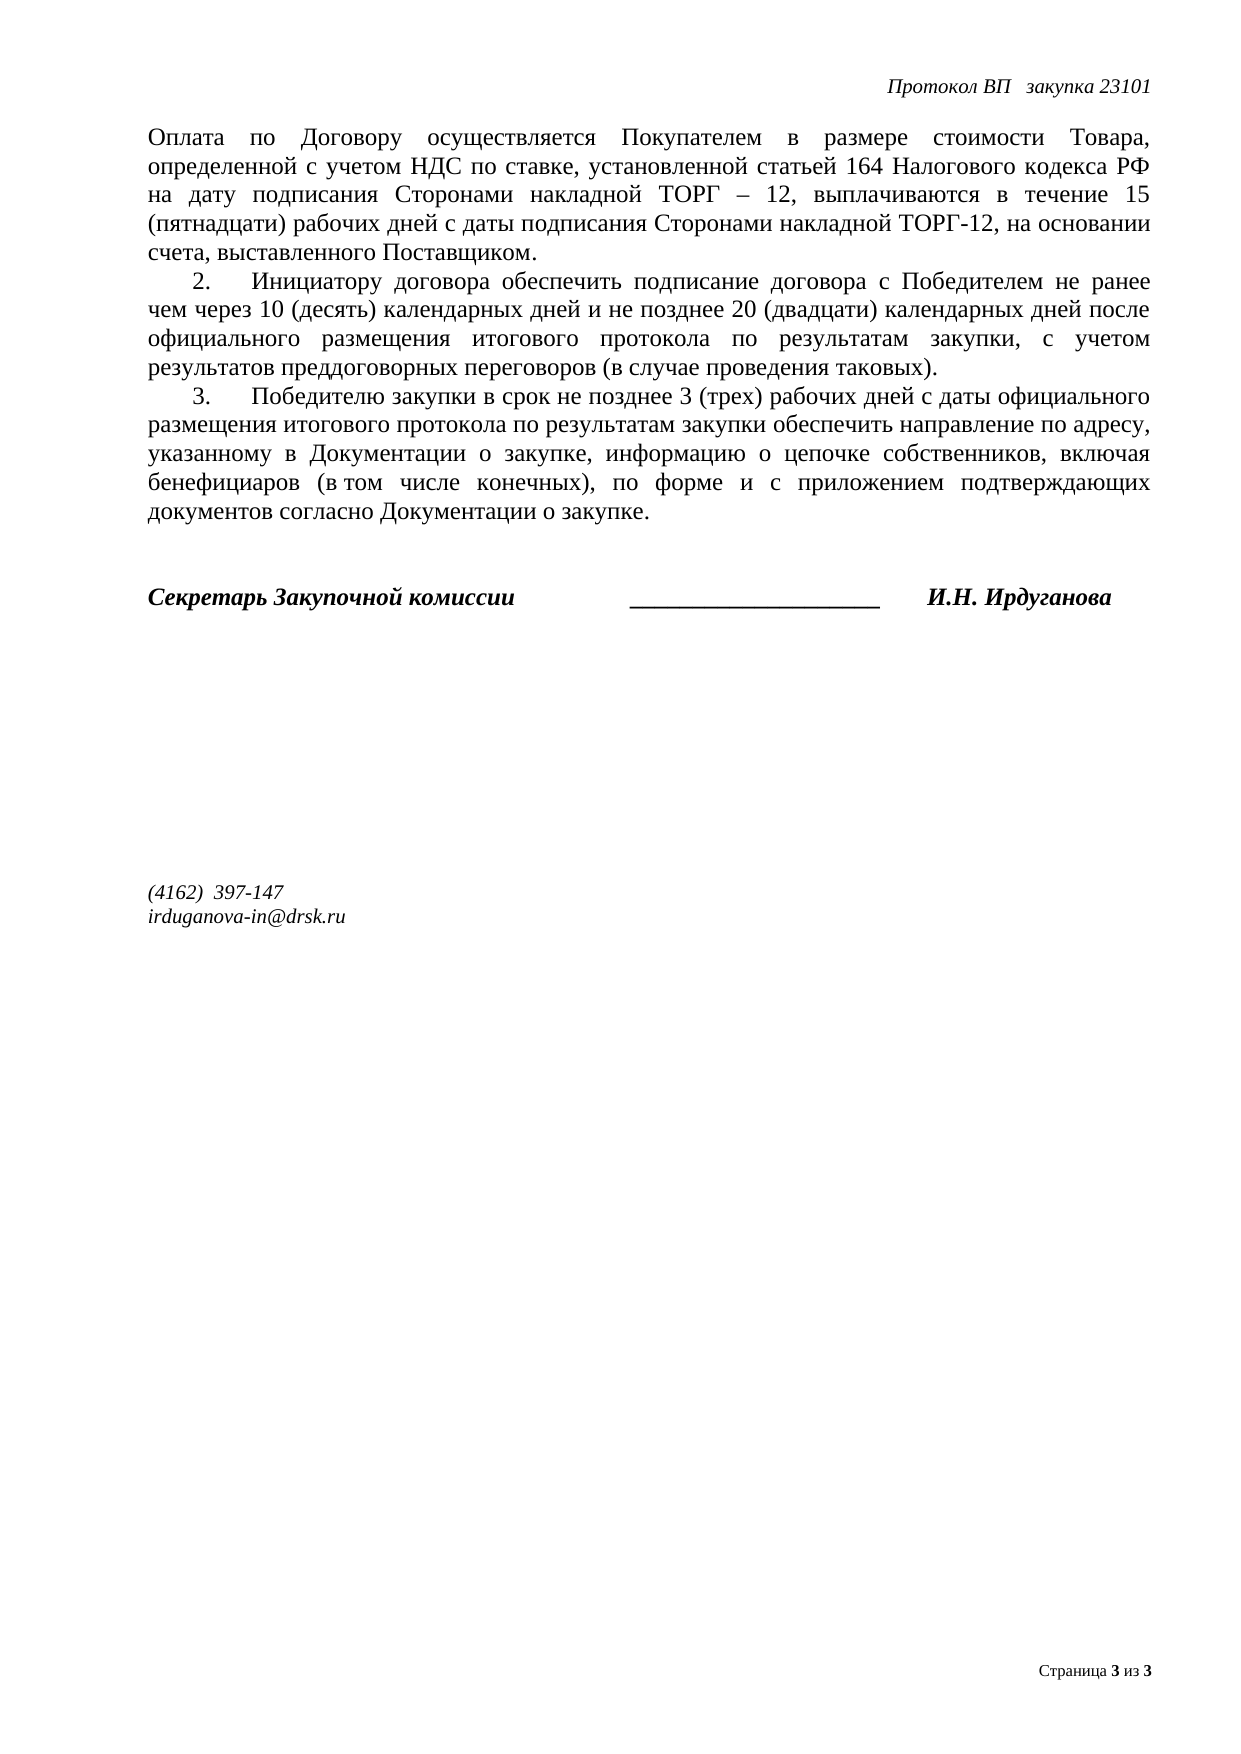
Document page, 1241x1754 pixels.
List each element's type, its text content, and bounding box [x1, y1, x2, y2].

text (4162) 397-147 [148, 880, 1152, 904]
table_header И.Н. Ирдуганова [916, 582, 1159, 611]
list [148, 122, 1152, 266]
table_header ____________________ [620, 582, 916, 611]
table_header Секретарь Закупочной комиссии [136, 582, 620, 611]
list Победителю закупки в срок не позднее 3 (трех) рабочих дней с даты официального размещения итогового протокола по результатам закупки обеспечить направление по адресу, указанному в Документации о закупке, информацию о цепочке собственников, включая бенефициаров (в том числе конечных), по форме и с приложением подтверждающих документов согласно Документации о закупке. [148, 381, 1152, 524]
list Инициатору договора обеспечить подписание договора с Победителем не ранее чем через 10 (десять) календарных дней и не позднее 20 (двадцати) календарных дней после официального размещения итогового протокола по результатам закупки, с учетом результатов преддоговорных переговоров (в случае проведения таковых). [148, 266, 1152, 381]
text irduganova-in@drsk.ru [148, 904, 1152, 928]
